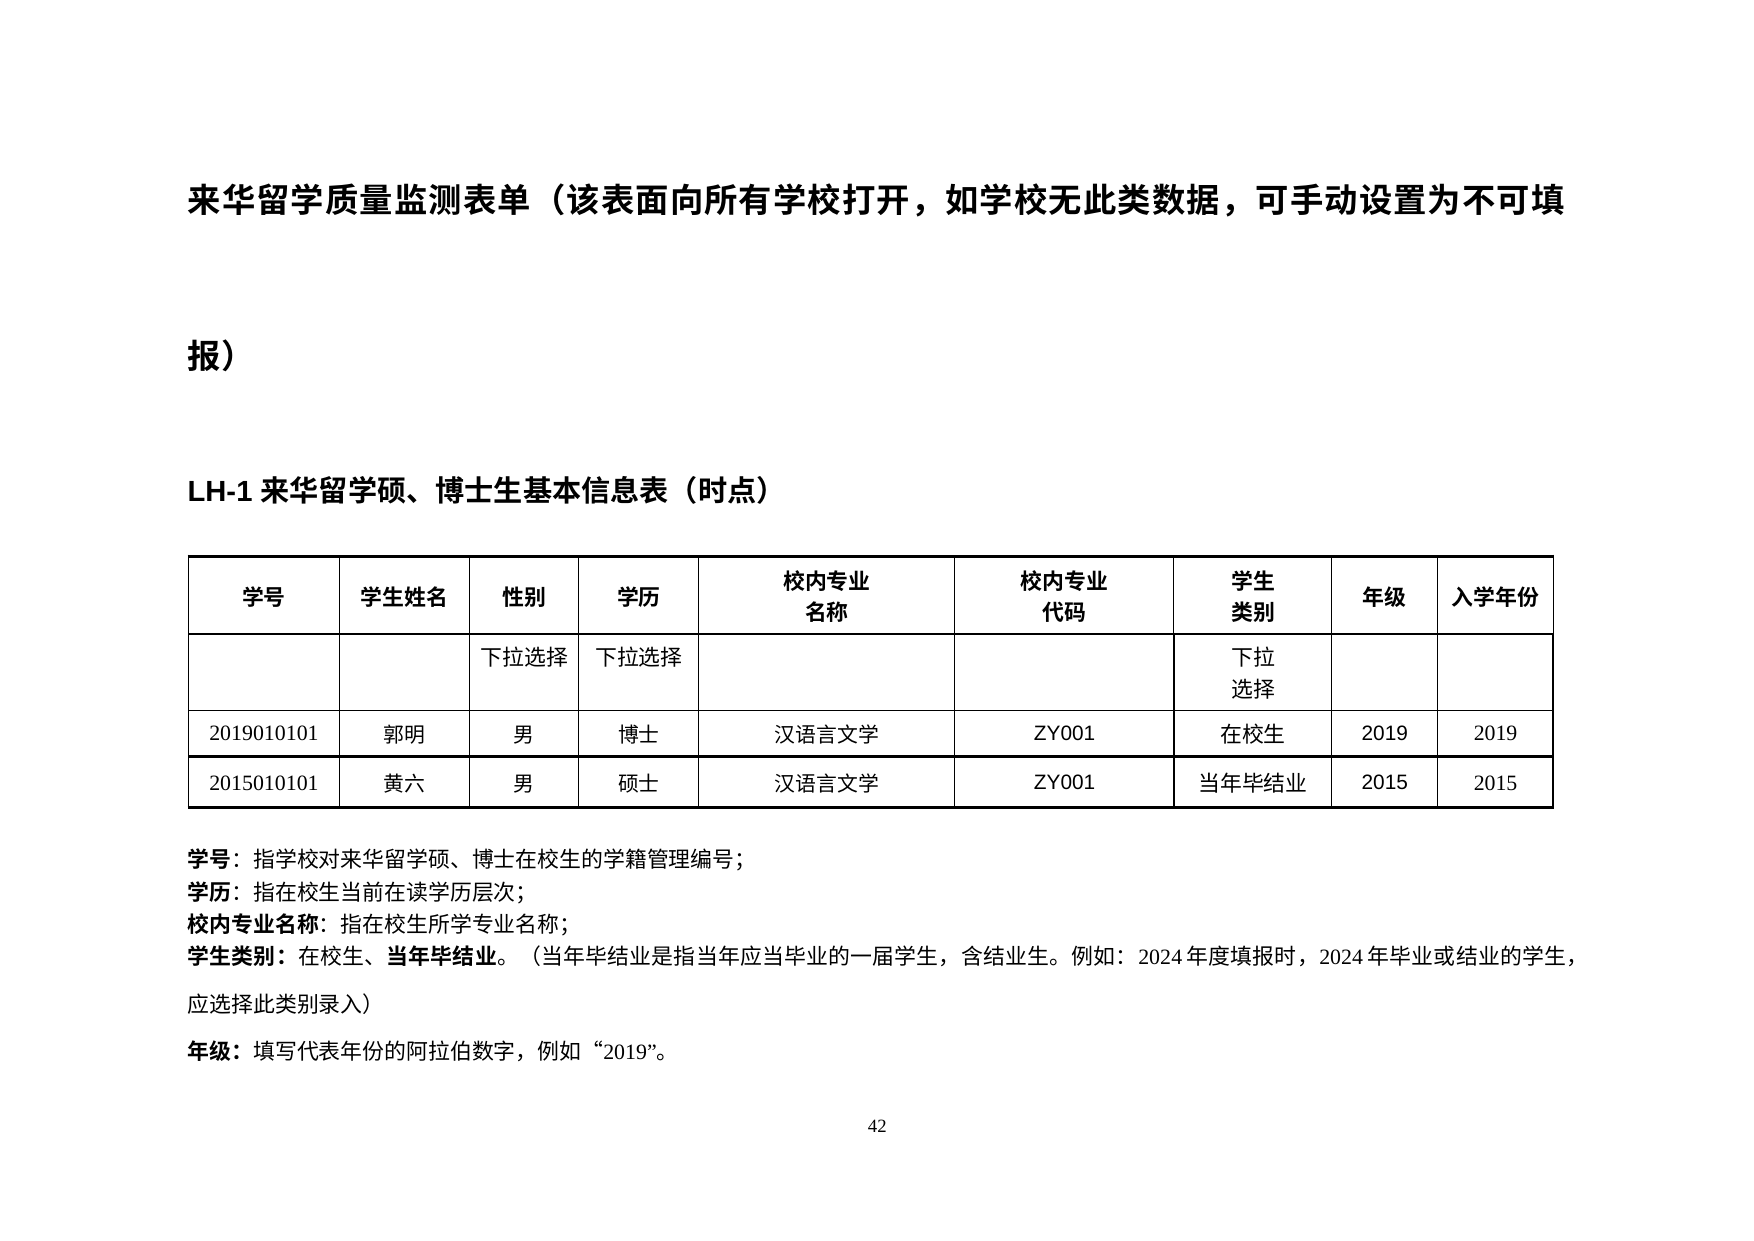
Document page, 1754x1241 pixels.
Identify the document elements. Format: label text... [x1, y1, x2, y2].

table_header 年级 [1332, 558, 1437, 633]
table_cell 当年毕结业 [1175, 758, 1331, 806]
text 学历：指在校生当前在读学历层次； [187, 874, 1566, 907]
table_header 学生 类别 [1174, 558, 1331, 633]
text 学生类别：在校生、当年毕结业。（当年毕结业是指当年应当毕业的一届学生，含结业生。例如：2024年度填报时，2024年毕业或结业的学生，应选择此类别录入） [187, 939, 1566, 1018]
table_cell ZY001 [955, 711, 1173, 755]
table_cell 下拉选择 [470, 635, 578, 710]
table_header 性别 [470, 558, 578, 633]
table_cell 2019 [1332, 711, 1437, 755]
table_cell 男 [470, 758, 578, 806]
table_cell 男 [470, 711, 578, 755]
table_cell 硕士 [579, 758, 698, 806]
text 学号：指学校对来华留学硕、博士在校生的学籍管理编号； [187, 842, 1566, 874]
table_cell 汉语言文学 [699, 711, 954, 755]
table_cell 2019 [1438, 711, 1552, 755]
table_header 学历 [579, 558, 698, 633]
table_header 校内专业 代码 [955, 558, 1173, 633]
table_cell 郭明 [340, 711, 469, 755]
table_cell 下拉 选择 [1175, 635, 1331, 710]
table_cell 在校生 [1175, 711, 1331, 755]
table_cell 下拉选择 [579, 635, 698, 710]
table_cell [699, 635, 954, 710]
table_cell [340, 635, 469, 710]
table_header 学生姓名 [340, 558, 469, 633]
table_cell [189, 635, 339, 710]
table_cell 2015 [1438, 758, 1552, 806]
subtitle 来华留学质量监测表单（该表面向所有学校打开，如学校无此类数据，可手动设置为不可填报） [187, 165, 1566, 387]
table_cell ZY001 [955, 758, 1173, 806]
table_cell [955, 635, 1173, 710]
text 年级：填写代表年份的阿拉伯数字，例如“2019”。 [187, 1034, 1566, 1066]
subtitle LH-1 来华留学硕、博士生基本信息表（时点） [187, 457, 1566, 522]
table_cell 汉语言文学 [699, 758, 954, 806]
table_header 入学年份 [1438, 558, 1553, 633]
table_cell 2019010101 [189, 711, 339, 755]
table_cell 黄六 [340, 758, 469, 806]
table_header 学号 [189, 558, 339, 633]
table_cell 2015 [1332, 758, 1437, 806]
text 校内专业名称：指在校生所学专业名称； [187, 907, 1566, 939]
table_cell [1438, 635, 1552, 710]
table_header 校内专业 名称 [699, 558, 954, 633]
table_cell 博士 [579, 711, 698, 755]
table_cell 2015010101 [189, 758, 339, 806]
table_cell [1332, 635, 1437, 710]
